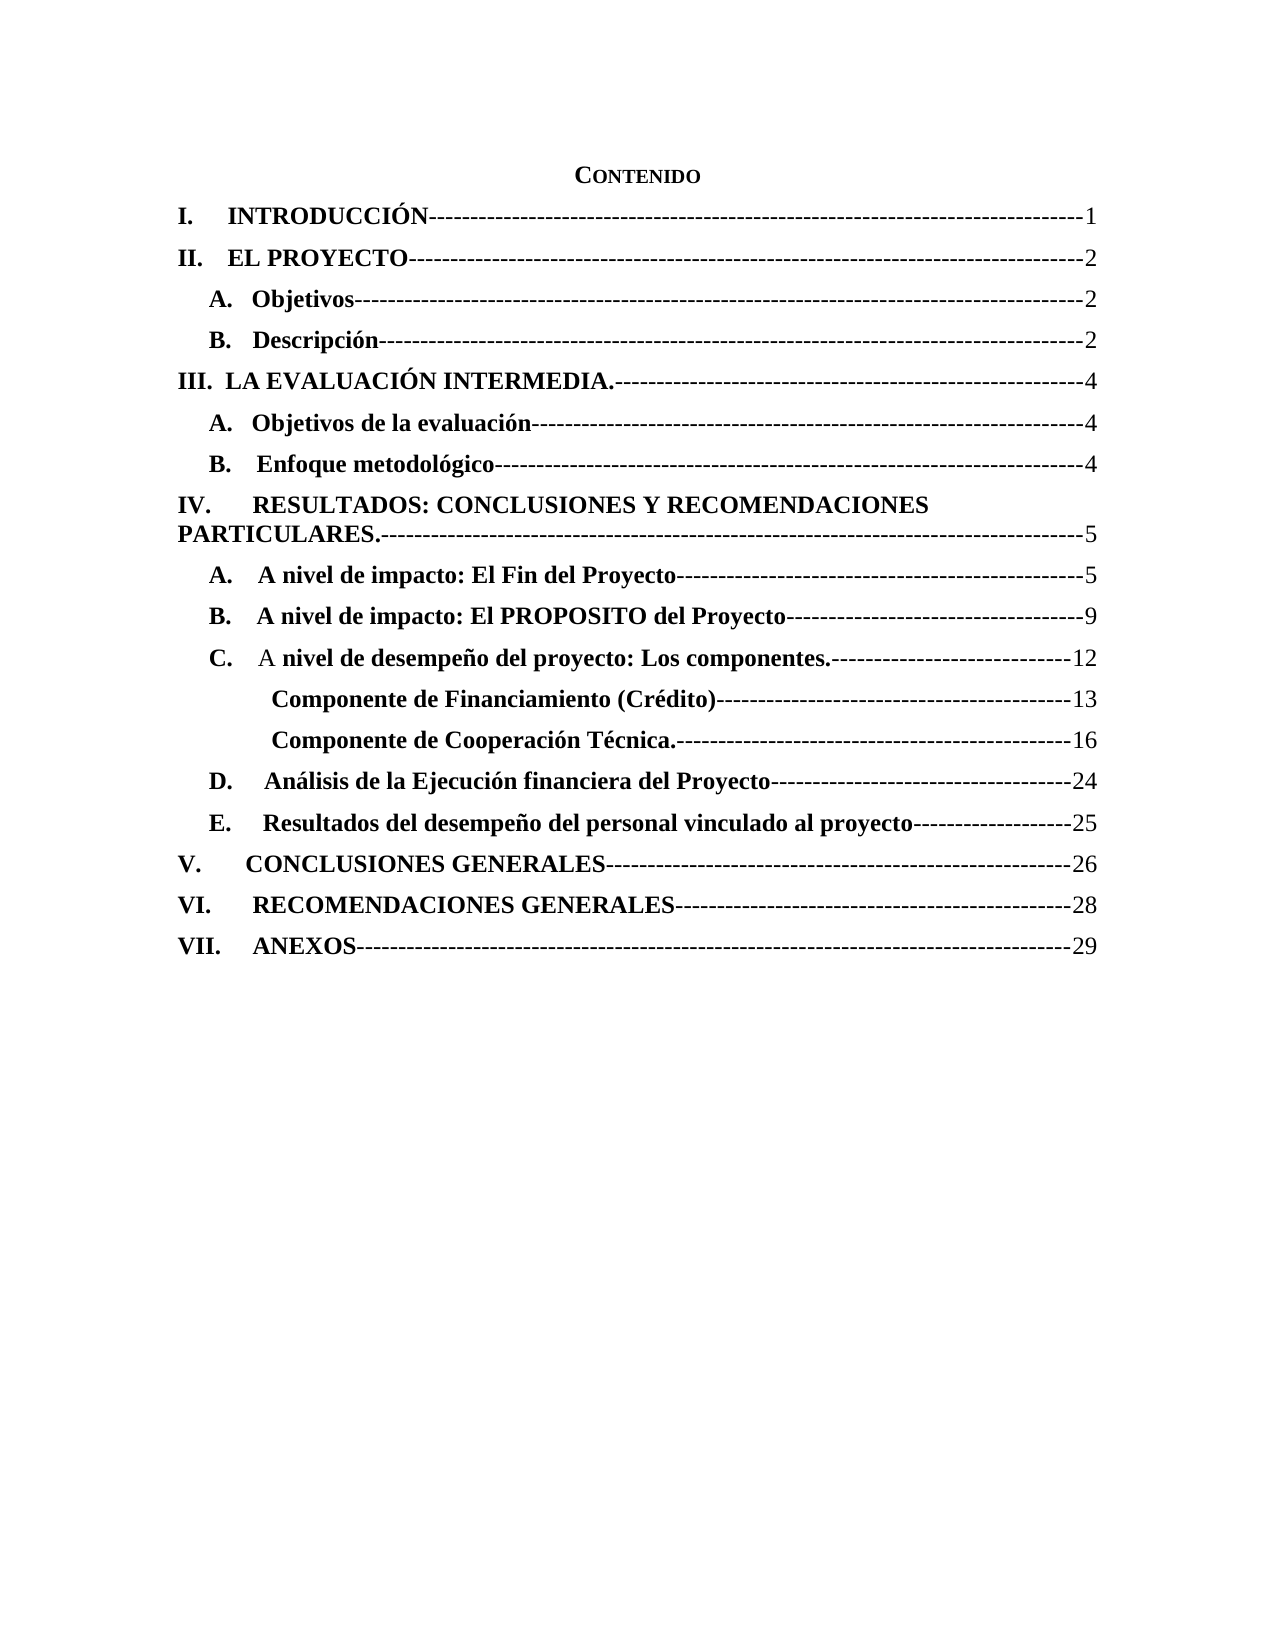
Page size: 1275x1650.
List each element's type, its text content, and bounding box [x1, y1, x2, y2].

text Contenido [177, 160, 1098, 189]
